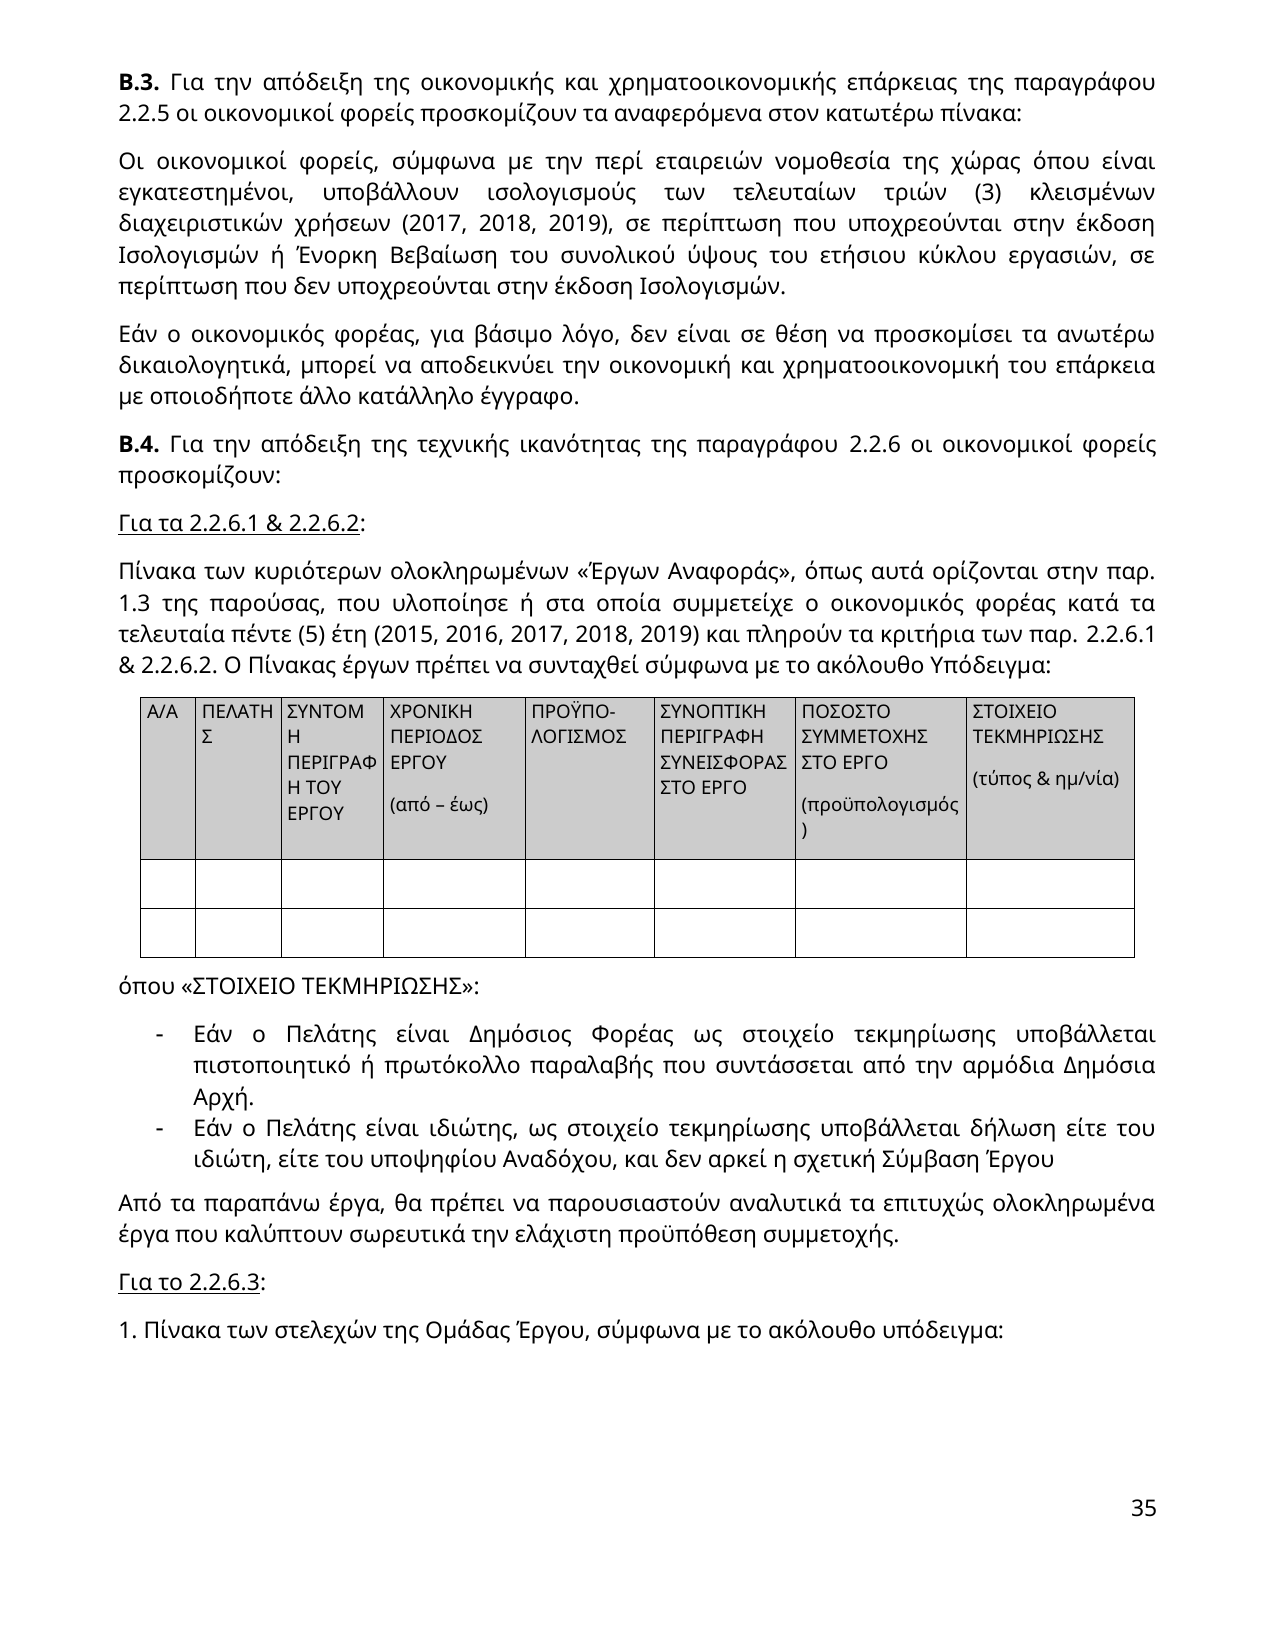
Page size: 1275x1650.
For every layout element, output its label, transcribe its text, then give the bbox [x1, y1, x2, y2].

text Β.4. Για την απόδειξη της τεχνικής ικανότητας της παραγράφου 2.2.6 οι οικονομικοί φορείς προσκομίζουν: [118, 428, 1157, 491]
text Από τα παραπάνω έργα, θα πρέπει να παρουσιαστούν αναλυτικά τα επιτυχώς ολοκληρωμένα έργα που καλύπτουν σωρευτικά την ελάχιστη προϋπόθεση συμμετοχής. [118, 1187, 1157, 1249]
table_cell [384, 909, 525, 957]
table_cell [526, 909, 654, 957]
text Για το 2.2.6.3: [118, 1266, 1157, 1297]
text Εάν ο οικονομικός φορέας, για βάσιμο λόγο, δεν είναι σε θέση να προσκομίσει τα ανωτέρω δικαιολογητικά, μπορεί να αποδεικνύει την οικονομική και χρηματοοικονομική του επάρκεια με οποιοδήποτε άλλο κατάλληλο έγγραφο. [118, 318, 1157, 411]
text Για τα 2.2.6.1 & 2.2.6.2: [118, 507, 1157, 538]
table_header ΠΕΛΑΤΗΣ [196, 698, 281, 859]
table_cell [282, 860, 383, 908]
table_cell [796, 909, 966, 957]
text Πίνακα των κυριότερων ολοκληρωμένων «Έργων Αναφοράς», όπως αυτά ορίζονται στην παρ. 1.3 της παρούσας, που υλοποίησε ή στα οποία συμμετείχε ο οικονομικός φορέας κατά τα τελευταία πέντε (5) έτη (2015, 2016, 2017, 2018, 2019) και πληρούν τα κριτήρια των παρ. 2.2.6.1 & 2.2.6.2. Ο Πίνακας έργων πρέπει να συνταχθεί σύμφωνα με το ακόλουθο Υπόδειγμα: [118, 555, 1157, 680]
table_header ΣΥΝΤΟΜΗ ΠΕΡΙΓΡΑΦΗ ΤΟΥ ΕΡΓΟΥ [282, 698, 383, 859]
table_cell [655, 909, 795, 957]
text Β.3. Για την απόδειξη της οικονομικής και χρηματοοικονομικής επάρκειας της παραγράφου 2.2.5 οι οικονομικοί φορείς προσκομίζουν τα αναφερόμενα στον κατωτέρω πίνακα: [118, 66, 1157, 128]
table_cell [196, 909, 281, 957]
list Εάν ο Πελάτης είναι ιδιώτης, ως στοιχείο τεκμηρίωσης υποβάλλεται δήλωση είτε του ιδιώτη, είτε του υποψηφίου Αναδόχου, και δεν αρκεί η σχετική Σύμβαση Έργου [156, 1112, 1157, 1174]
table_header Α/Α [141, 698, 195, 859]
table_header ΠΟΣΟΣΤΟ ΣΥΜΜΕΤΟΧΗΣ ΣΤΟ ΕΡΓΟ (προϋπολογισμός) [796, 698, 966, 859]
table_cell [141, 909, 195, 957]
table_cell [282, 909, 383, 957]
table_header ΣΥΝΟΠΤΙΚΗ ΠΕΡΙΓΡΑΦΗ ΣΥΝΕΙΣΦΟΡΑΣ ΣΤΟ ΕΡΓΟ [655, 698, 795, 859]
table_cell [526, 860, 654, 908]
table_cell [967, 909, 1134, 957]
text όπου «ΣΤΟΙΧΕΙΟ ΤΕΚΜΗΡΙΩΣΗΣ»: [118, 970, 1157, 1002]
text 1. Πίνακα των στελεχών της Ομάδας Έργου, σύμφωνα με το ακόλουθο υπόδειγμα: [118, 1314, 1157, 1345]
table_cell [196, 860, 281, 908]
table_cell [655, 860, 795, 908]
table_header ΧΡΟΝΙΚΗ ΠΕΡΙΟΔΟΣ ΕΡΓΟΥ (από – έως) [384, 698, 525, 859]
list Εάν ο Πελάτης είναι Δημόσιος Φορέας ως στοιχείο τεκμηρίωσης υποβάλλεται πιστοποιητικό ή πρωτόκολλο παραλαβής που συντάσσεται από την αρμόδια Δημόσια Αρχή. [156, 1018, 1157, 1112]
table_cell [967, 860, 1134, 908]
table_header ΠΡΟΫΠΟ-ΛΟΓΙΣΜΟΣ [526, 698, 654, 859]
table_cell [384, 860, 525, 908]
table_cell [141, 860, 195, 908]
table_cell [796, 860, 966, 908]
text Οι οικονομικοί φορείς, σύμφωνα με την περί εταιρειών νομοθεσία της χώρας όπου είναι εγκατεστημένοι, υποβάλλουν ισολογισμούς των τελευταίων τριών (3) κλεισμένων διαχειριστικών χρήσεων (2017, 2018, 2019), σε περίπτωση που υποχρεούνται στην έκδοση Ισολογισμών ή Ένορκη Βεβαίωση του συνολικού ύψους του ετήσιου κύκλου εργασιών, σε περίπτωση που δεν υποχρεούνται στην έκδοση Ισολογισμών. [118, 145, 1157, 301]
table_header ΣΤΟΙΧΕΙΟ ΤΕΚΜΗΡΙΩΣΗΣ (τύπος & ημ/νία) [967, 698, 1134, 859]
